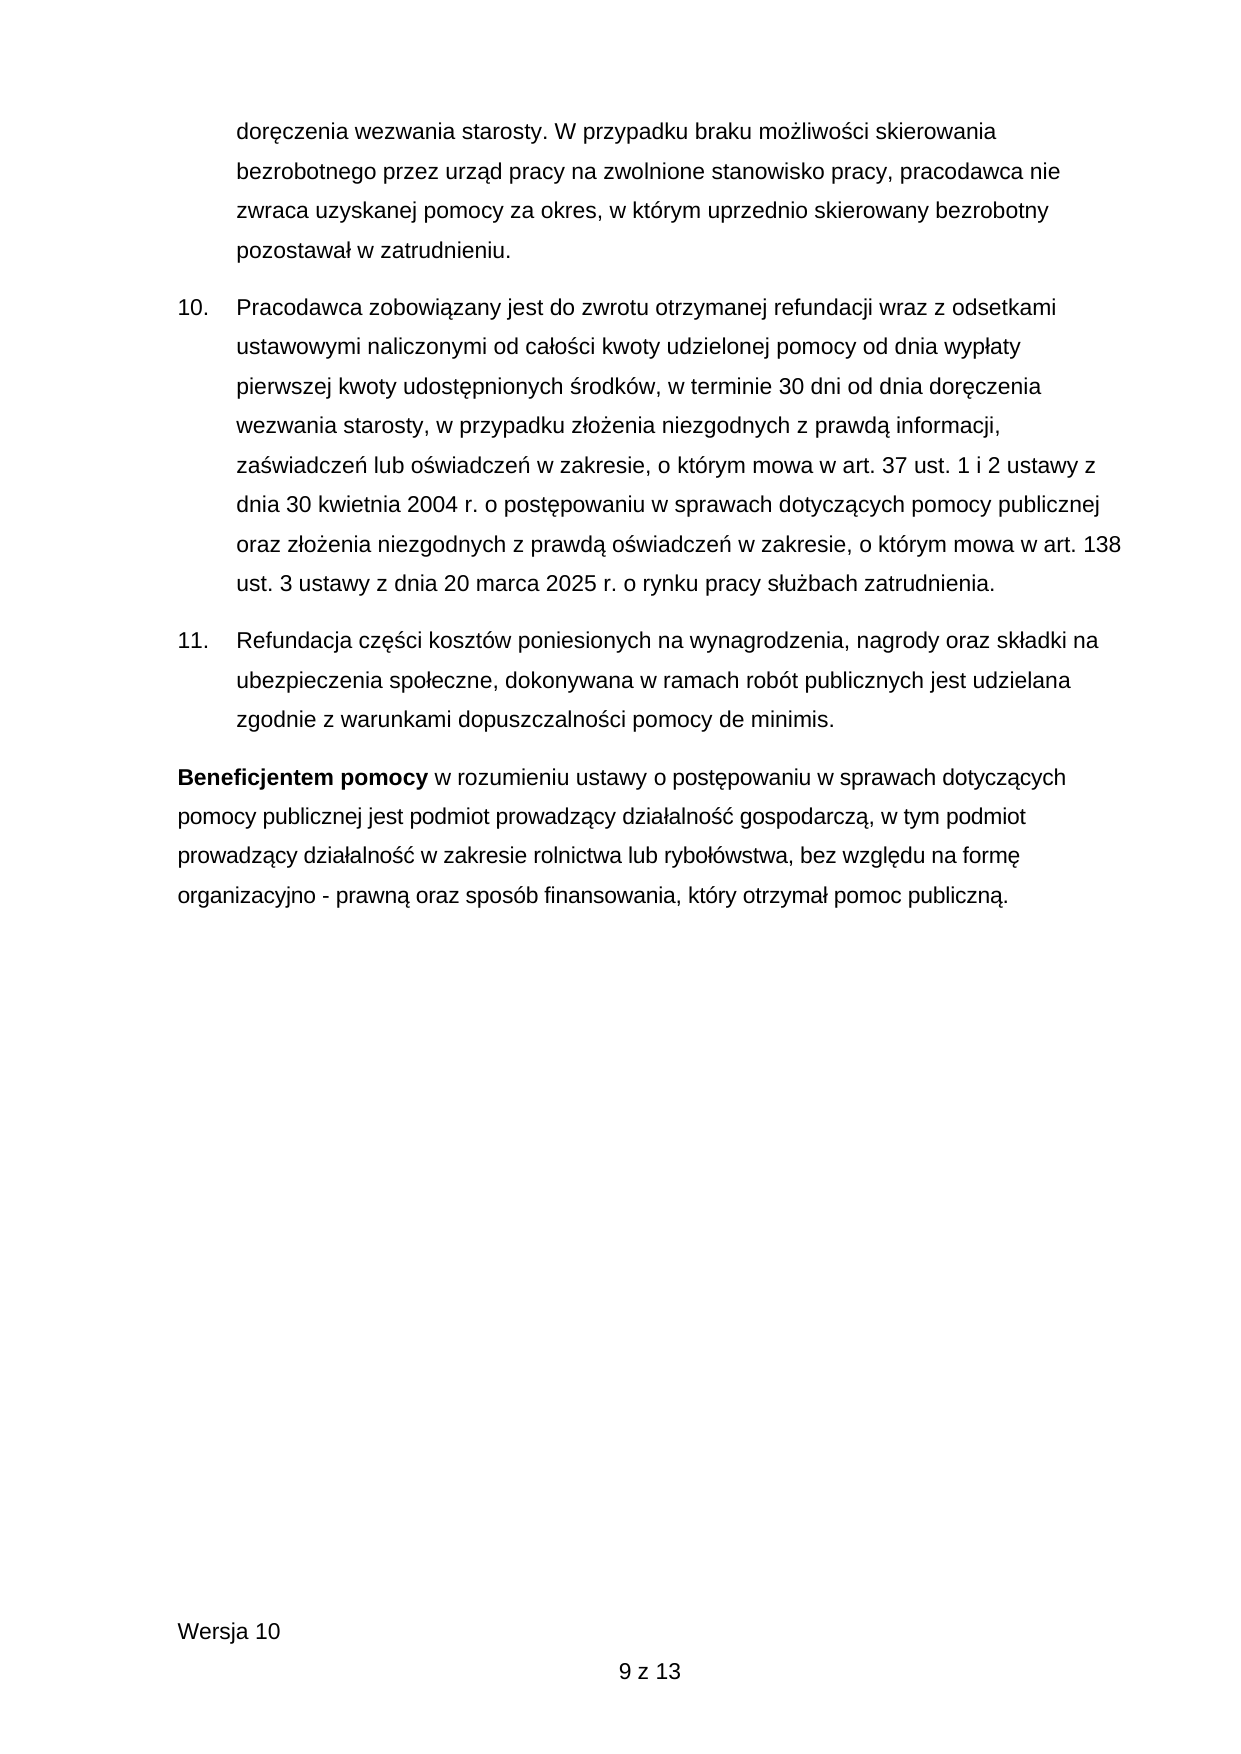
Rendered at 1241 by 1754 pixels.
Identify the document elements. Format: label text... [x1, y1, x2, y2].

list Pracodawca zobowiązany jest do zwrotu otrzymanej refundacji wraz z odsetkami ustawowymi naliczonymi od całości kwoty udzielonej pomocy od dnia wypłaty pierwszej kwoty udostępnionych środków, w terminie 30 dni od dnia doręczenia wezwania starosty, w przypadku złożenia niezgodnych z prawdą informacji, zaświadczeń lub oświadczeń w zakresie, o którym mowa w art. 37 ust. 1 i 2 ustawy z dnia 30 kwietnia 2004 r. o postępowaniu w sprawach dotyczących pomocy publicznej oraz złożenia niezgodnych z prawdą oświadczeń w zakresie, o którym mowa w art. 138 ust. 3 ustawy z dnia 20 marca 2025 r. o rynku pracy służbach zatrudnienia. [177, 294, 1122, 596]
text Beneficjentem pomocy w rozumieniu ustawy o postępowaniu w sprawach dotyczących pomocy publicznej jest podmiot prowadzący działalność gospodarczą, w tym podmiot prowadzący działalność w zakresie rolnictwa lub rybołówstwa, bez względu na formę organizacyjno - prawną oraz sposób finansowania, który otrzymał pomoc publiczną. [177, 763, 1122, 908]
list Refundacja części kosztów poniesionych na wynagrodzenia, nagrody oraz składki na ubezpieczenia społeczne, dokonywana w ramach robót publicznych jest udzielana zgodnie z warunkami dopuszczalności pomocy de minimis. [177, 627, 1122, 733]
